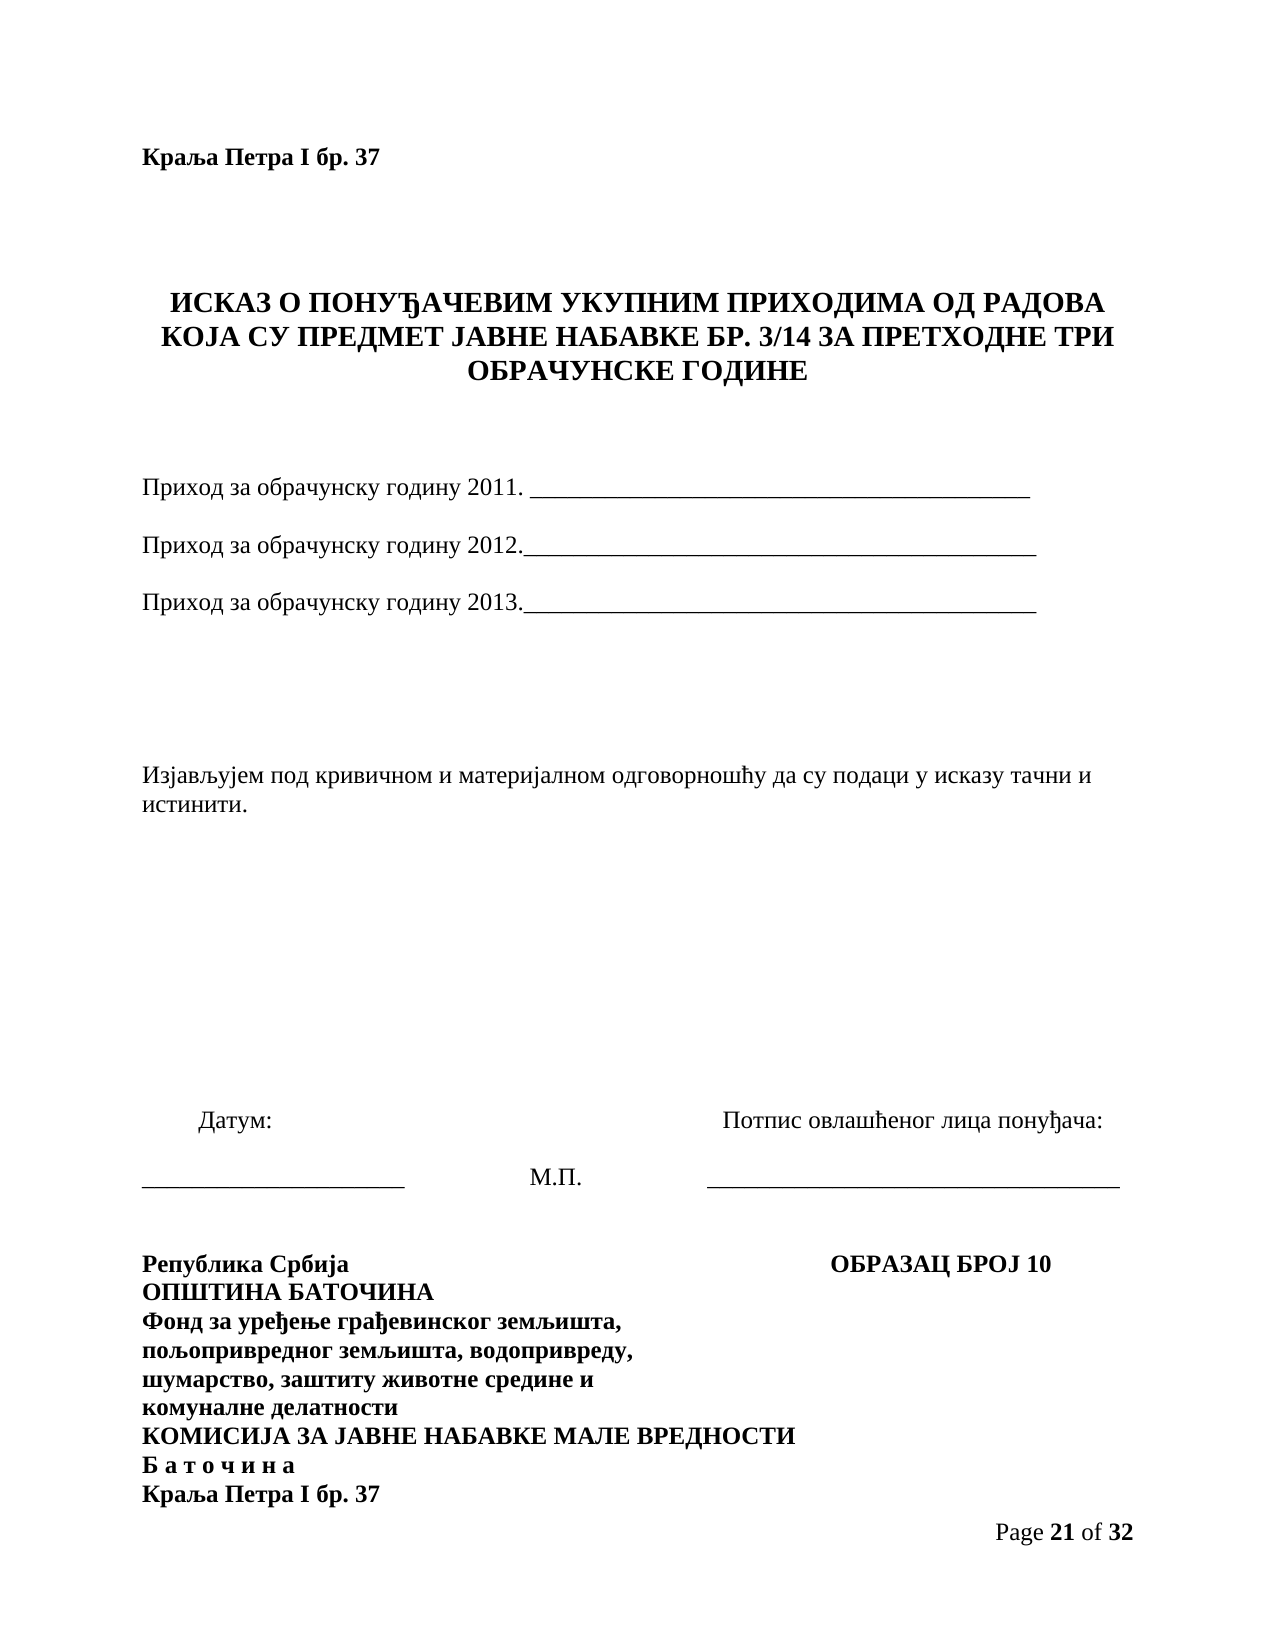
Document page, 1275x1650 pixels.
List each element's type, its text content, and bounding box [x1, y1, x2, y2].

text _____________________ М.П. _________________________________ [142, 1162, 1133, 1191]
text Б а т о ч и н а [142, 1450, 1133, 1479]
text ОПШТИНА БАТОЧИНА [142, 1277, 1133, 1306]
text Фонд за уређење грађевинског земљишта, [142, 1306, 1133, 1335]
text Датум: Потпис овлашћеног лица понуђача: [142, 1105, 1133, 1134]
text пољопривредног земљишта, водопривреду, [142, 1335, 1133, 1364]
text ИСКАЗ О ПОНУЂАЧЕВИМ УКУПНИМ ПРИХОДИМА ОД РАДОВА КОЈА СУ ПРЕДМЕТ ЈАВНЕ НАБАВКЕ БР. 3/14 ЗА ПРЕТХОДНЕ ТРИ ОБРАЧУНСКЕ ГОДИНЕ [142, 286, 1133, 386]
text Приход за обрачунску годину 2012._________________________________________ [142, 530, 1133, 559]
text КОМИСИЈА ЗА ЈАВНЕ НАБАВКЕ МАЛЕ ВРЕДНОСТИ [142, 1421, 1133, 1450]
text шумарство, заштиту животне средине и [142, 1364, 1133, 1392]
text Приход за обрачунску годину 2011. ________________________________________ [142, 472, 1133, 501]
text Изјављујем под кривичном и материјалном одговорношћу да су подаци у исказу тачни и истинити. [142, 760, 1133, 817]
text Краља Петра I бр. 37 [142, 1479, 1133, 1507]
text комуналне делатности [142, 1392, 1133, 1421]
text Република Србија ОБРАЗАЦ БРОЈ 10 [142, 1249, 1133, 1277]
text Краља Петра I бр. 37 [142, 142, 1133, 171]
text Приход за обрачунску годину 2013._________________________________________ [142, 587, 1133, 616]
